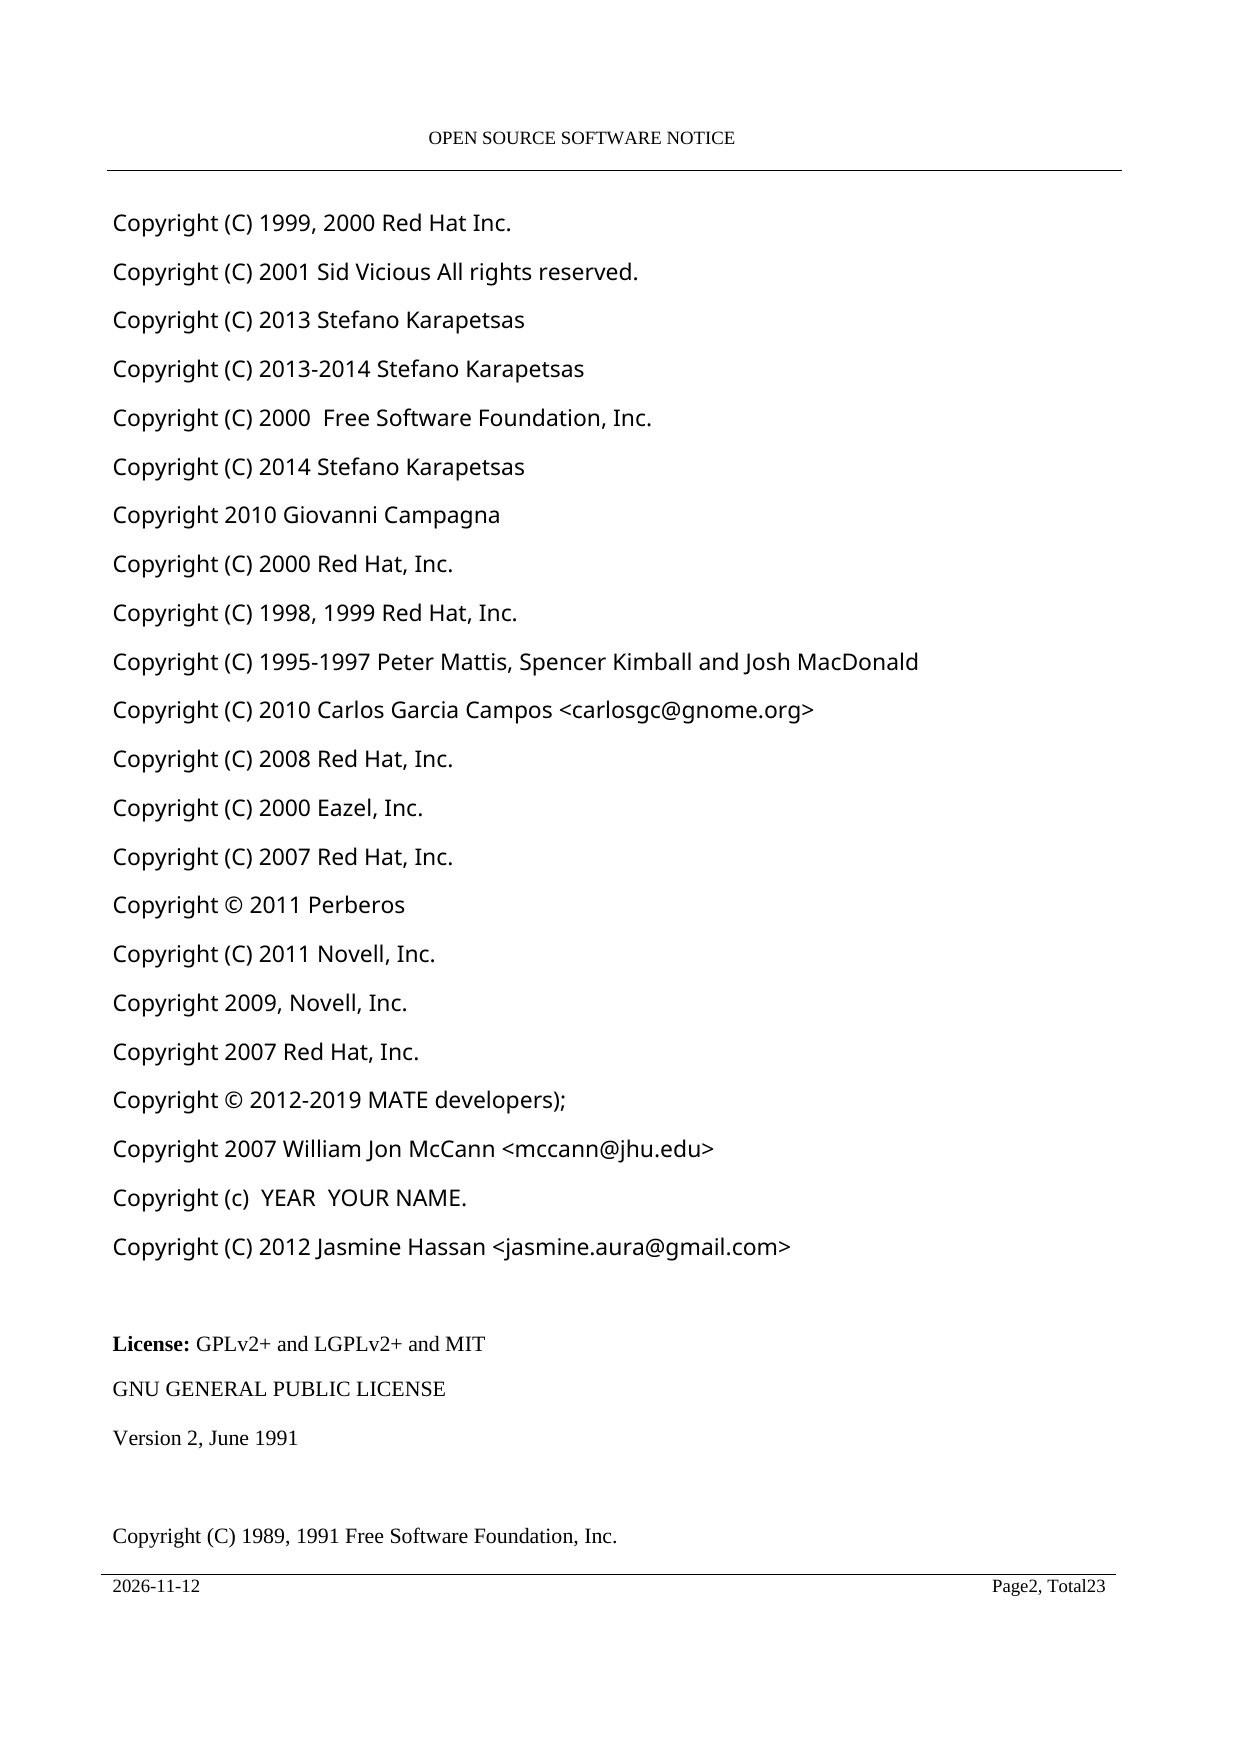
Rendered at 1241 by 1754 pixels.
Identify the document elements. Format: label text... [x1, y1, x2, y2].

text License: GPLv2+ and LGPLv2+ and MIT [112, 1328, 1128, 1360]
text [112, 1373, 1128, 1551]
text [112, 206, 1128, 1311]
